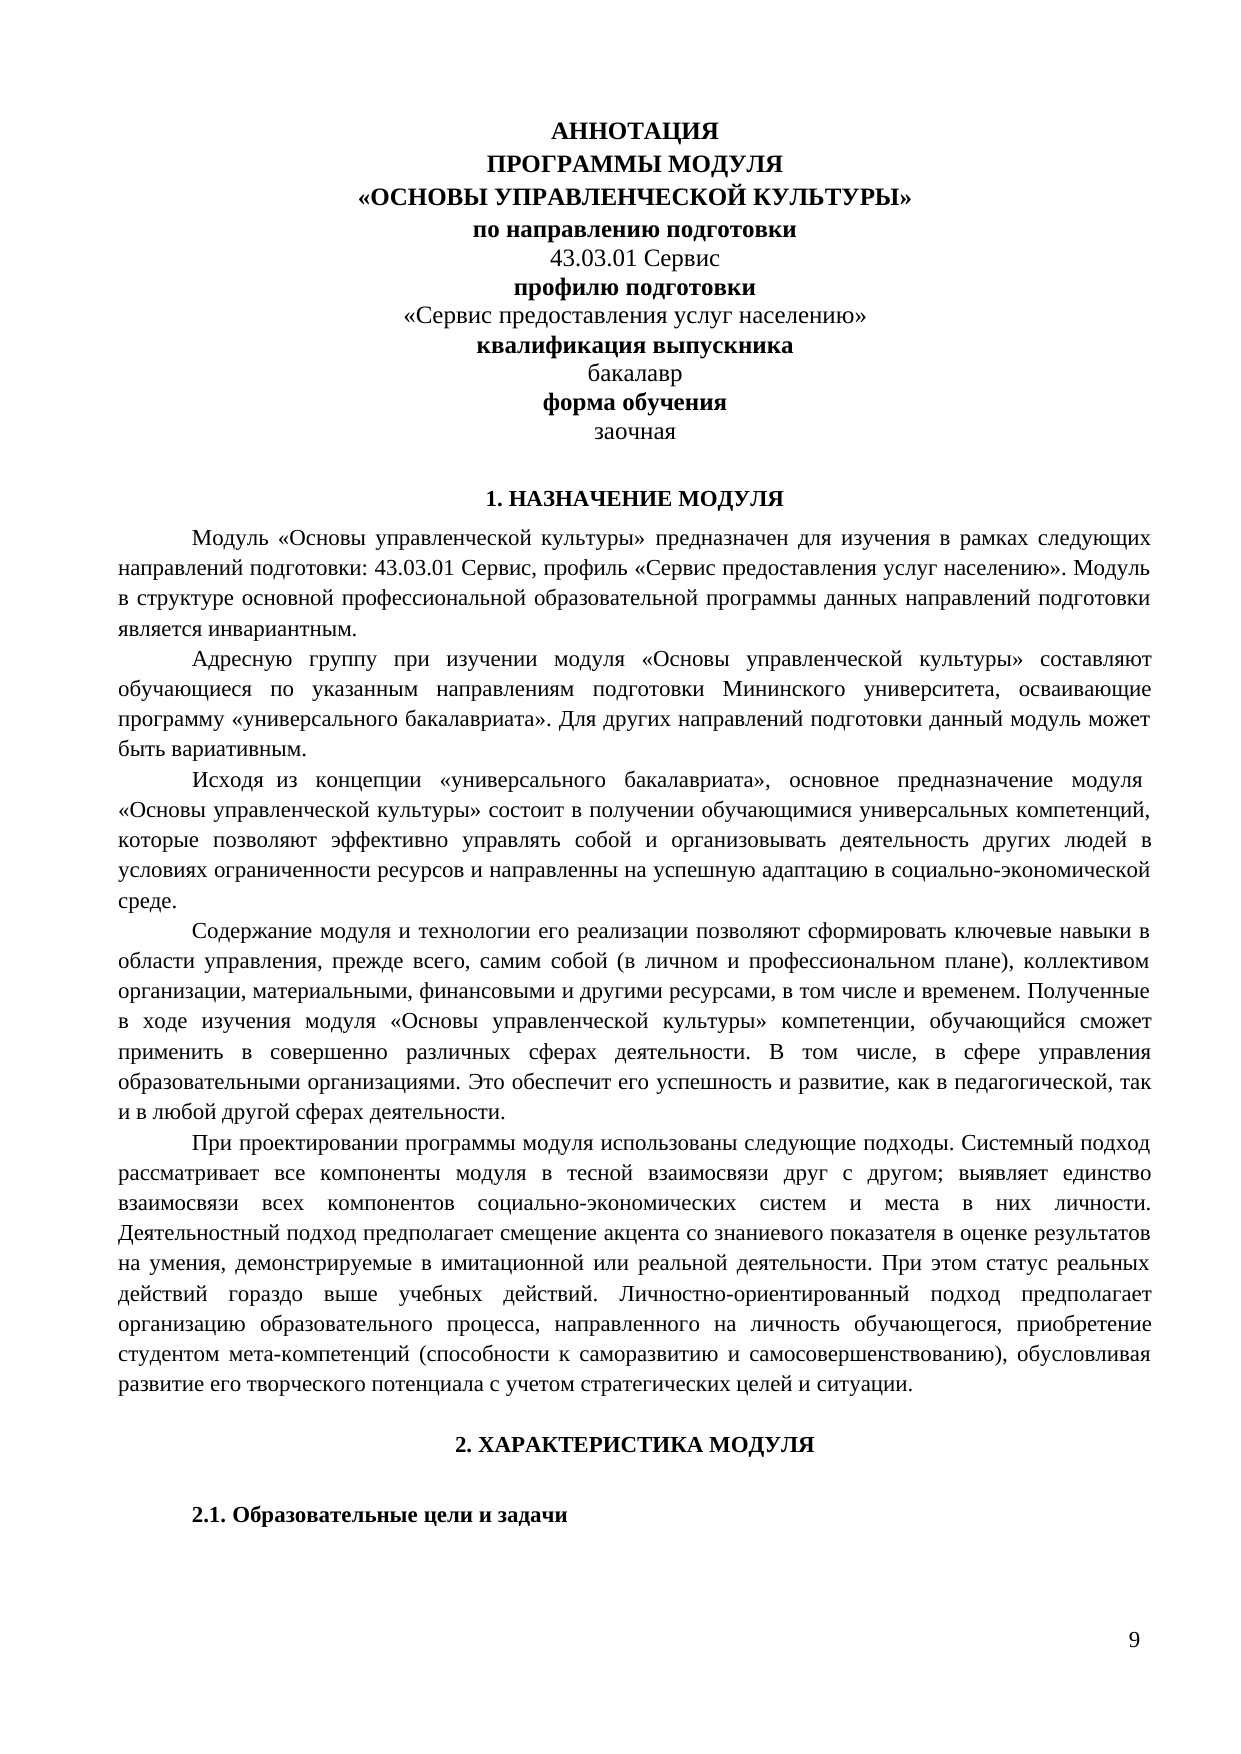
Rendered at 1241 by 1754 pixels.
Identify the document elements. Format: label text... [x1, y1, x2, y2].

subtitle форма обучения [172, 388, 1098, 416]
text по направлению подготовки [172, 215, 1098, 243]
text заочная [172, 416, 1098, 445]
text ПРОГРАММЫ МОДУЛЯ [172, 149, 1098, 178]
list Образовательные цели и задачи [192, 1501, 1176, 1527]
text При проектировании программы модуля использованы следующие подходы. Системный подход рассматривает все компоненты модуля в тесной взаимосвязи друг с другом; выявляет единство взаимосвязи всех компонентов социально-экономических систем и места в них личности. Деятельностный подход предполагает смещение акцента со знаниевого показателя в оценке результатов на умения, демонстрируемые в имитационной или реальной деятельности. При этом статус реальных действий гораздо выше учебных действий. Личностно-ориентированный подход предполагает организацию образовательного процесса, направленного на личность обучающегося, приобретение студентом мета-компетенций (способности к саморазвитию и самосовершенствованию), обусловливая развитие его творческого потенциала с учетом стратегических целей и ситуации. [118, 1128, 1152, 1397]
list ХАРАКТЕРИСТИКА МОДУЛЯ [455, 1431, 1176, 1458]
text Адресную группу при изучении модуля «Основы управленческой культуры» составляют обучающиеся по указанным направлениям подготовки Мининского университета, осваивающие программу «универсального бакалавриата». Для других направлений подготовки данный модуль может быть вариативным. [118, 645, 1152, 762]
text бакалавр [172, 359, 1098, 387]
text 43.03.01 Сервис [172, 243, 1098, 272]
text Содержание модуля и технологии его реализации позволяют сформировать ключевые навыки в области управления, прежде всего, самим собой (в личном и профессиональном плане), коллективом организации, материальными, финансовыми и другими ресурсами, в том числе и временем. Полученные в ходе изучения модуля «Основы управленческой культуры» компетенции, обучающийся сможет применить в совершенно различных сферах деятельности. В том числе, в сфере управления образовательными организациями. Это обеспечит его успешность и развитие, как в педагогической, так и в любой другой сферах деятельности. [118, 917, 1152, 1124]
subtitle квалификация выпускника [172, 330, 1098, 359]
text Исходя из концепции «универсального бакалавриата», основное предназначение модуля [192, 766, 1176, 792]
text «Основы управленческой культуры» состоит в получении обучающимися универсальных компетенций, которые позволяют эффективно управлять собой и организовывать деятельность других людей в условиях ограниченности ресурсов и направленны на успешную адаптацию в социально-экономической среде. [118, 796, 1152, 913]
subtitle профилю подготовки [172, 273, 1098, 301]
text «Сервис предоставления услуг населению» [172, 301, 1098, 330]
subtitle АННОТАЦИЯ [172, 116, 1098, 145]
text Модуль «Основы управленческой культуры» предназначен для изучения в рамках следующих направлений подготовки: 43.03.01 Сервис, профиль «Сервис предоставления услуг населению». Модуль в структуре основной профессиональной образовательной программы данных направлений подготовки является инвариантным. [118, 524, 1152, 641]
list НАЗНАЧЕНИЕ МОДУЛЯ [485, 485, 1176, 511]
subtitle «ОСНОВЫ УПРАВЛЕНЧЕСКОЙ КУЛЬТУРЫ» [172, 182, 1098, 211]
